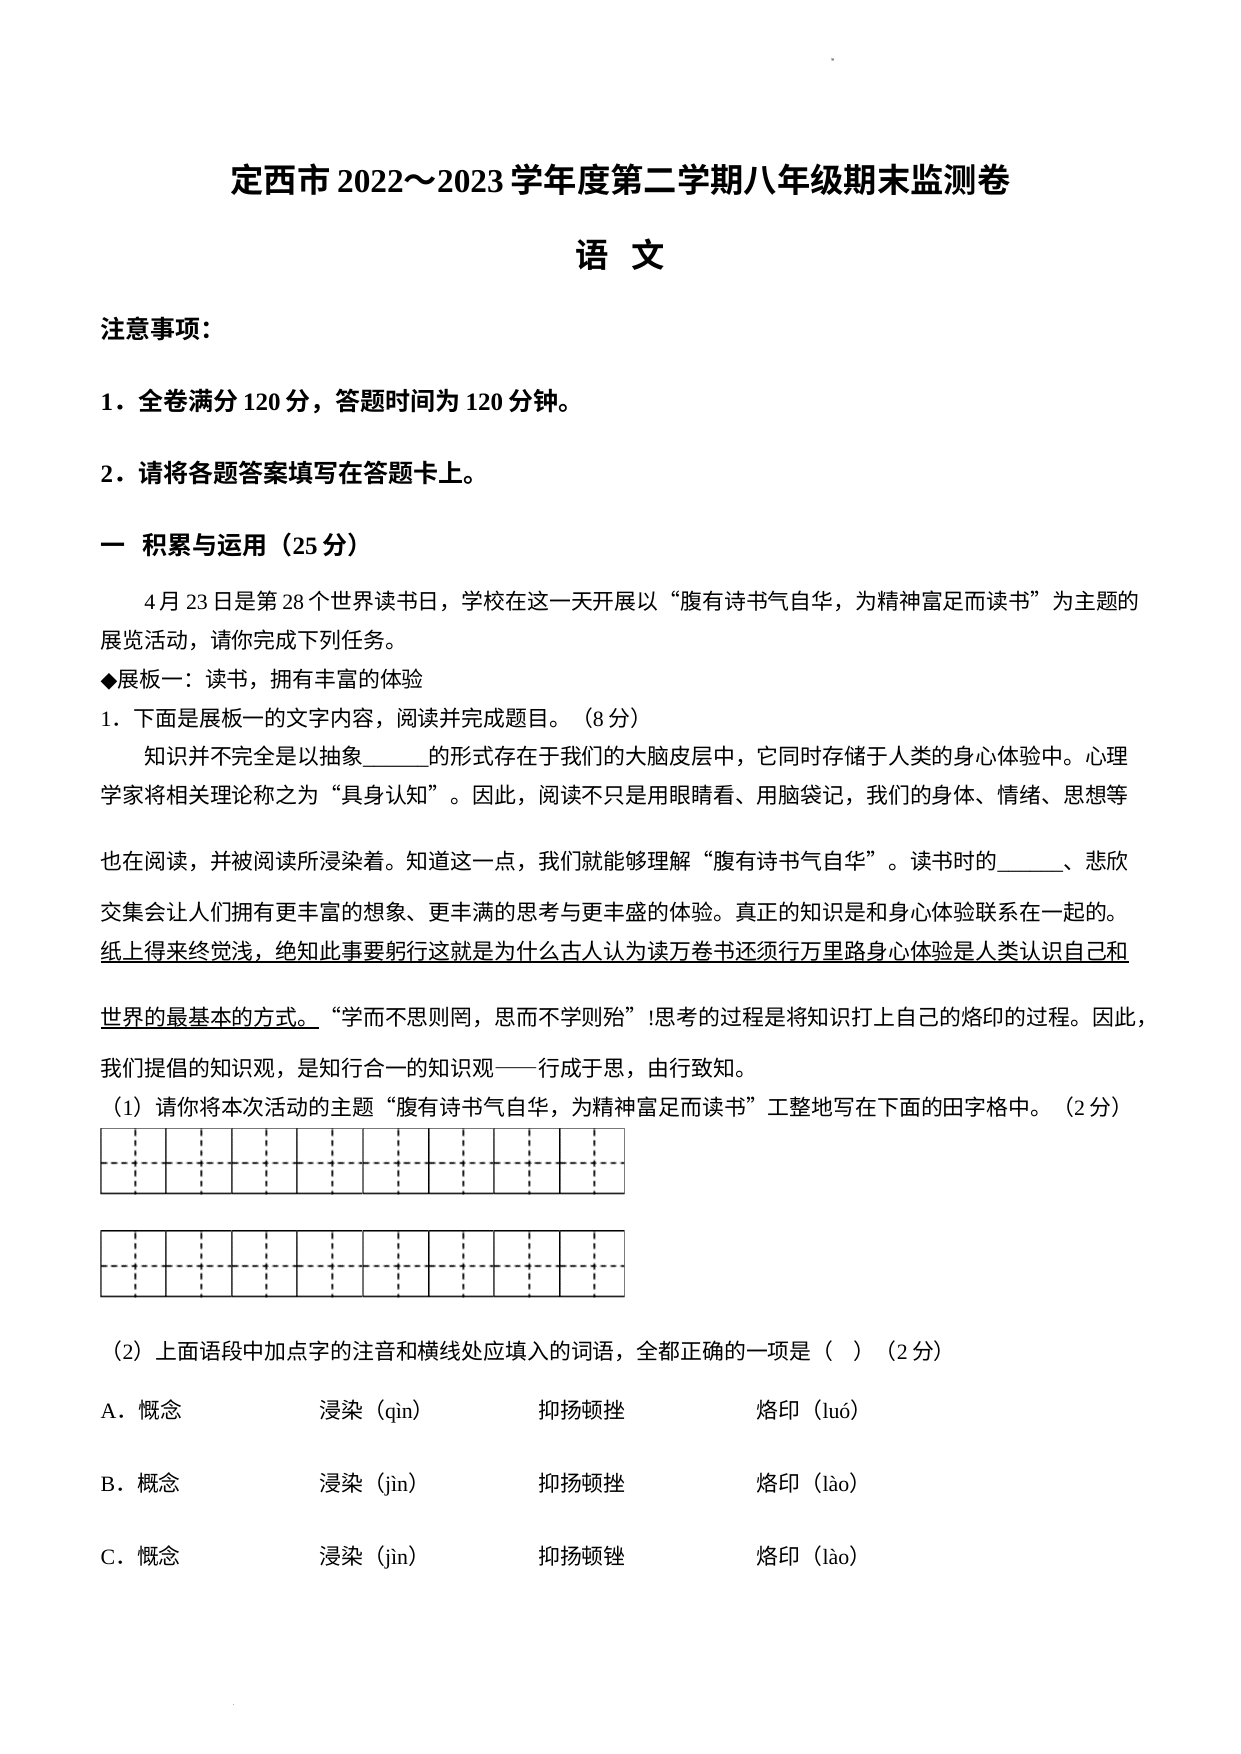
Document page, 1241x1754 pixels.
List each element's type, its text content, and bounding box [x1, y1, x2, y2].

text 2．请将各题答案填写在答题卡上。 [100, 439, 1140, 504]
text （1）请你将本次活动的主题“腹有诗书气自华，为精神富足而读书”工整地写在下面的田字格中。（2分） [100, 1089, 1140, 1122]
picture [100, 1128, 625, 1195]
text 4月23日是第28个世界读书日，学校在这一天开展以“腹有诗书气自华，为精神富足而读书”为主题的展览活动，请你完成下列任务。 [100, 584, 1140, 655]
text ◆展板一：读书，拥有丰富的体验 [100, 661, 1140, 694]
text 知识并不完全是以抽象______的形式存在于我们的大脑皮层中，它同时存储于人类的身心体验中。心理学家将相关理论称之为“具身认知”。因此，阅读不只是用眼睛看、用脑袋记，我们的身体、情绪、思想等也在阅读，并被阅读所浸染着。知道这一点，我们就能够理解“腹有诗书气自华”。读书时的______、悲欣交集会让人们拥有更丰富的想象、更丰满的思考与更丰盛的体验。真正的知识是和身心体验联系在一起的。纸上得来终觉浅，绝知此事要躬行这就是为什么古人认为读万卷书还须行万里路身心体验是人类认识自己和世界的最基本的方式。“学而不思则罔，思而不学则殆”!思考的过程是将知识打上自己的烙印的过程。因此，我们提倡的知识观，是知行合一的知识观——行成于思，由行致知。 [100, 739, 1140, 1083]
text 1．全卷满分120分，答题时间为120分钟。 [100, 367, 1140, 432]
text C．慨念 浸染（jìn） 抑扬顿锉 烙印（lào） [100, 1518, 1140, 1583]
text 一 积累与运用（25分） [100, 511, 1140, 576]
picture [100, 1230, 625, 1298]
text A．慨念 浸染（qìn） 抑扬顿挫 烙印（luó） [100, 1372, 1140, 1437]
text （2）上面语段中加点字的注音和横线处应填入的词语，全都正确的一项是（ ）（2分） [100, 1334, 1140, 1366]
text 1．下面是展板一的文字内容，阅读并完成题目。（8分） [100, 700, 1140, 733]
text B．概念 浸染（jìn） 抑扬顿挫 烙印（lào） [100, 1445, 1140, 1510]
text 定西市2022～2023学年度第二学期八年级期末监测卷 [100, 146, 1140, 211]
text 注意事项： [100, 295, 1140, 360]
text 语 文 [100, 220, 1140, 285]
